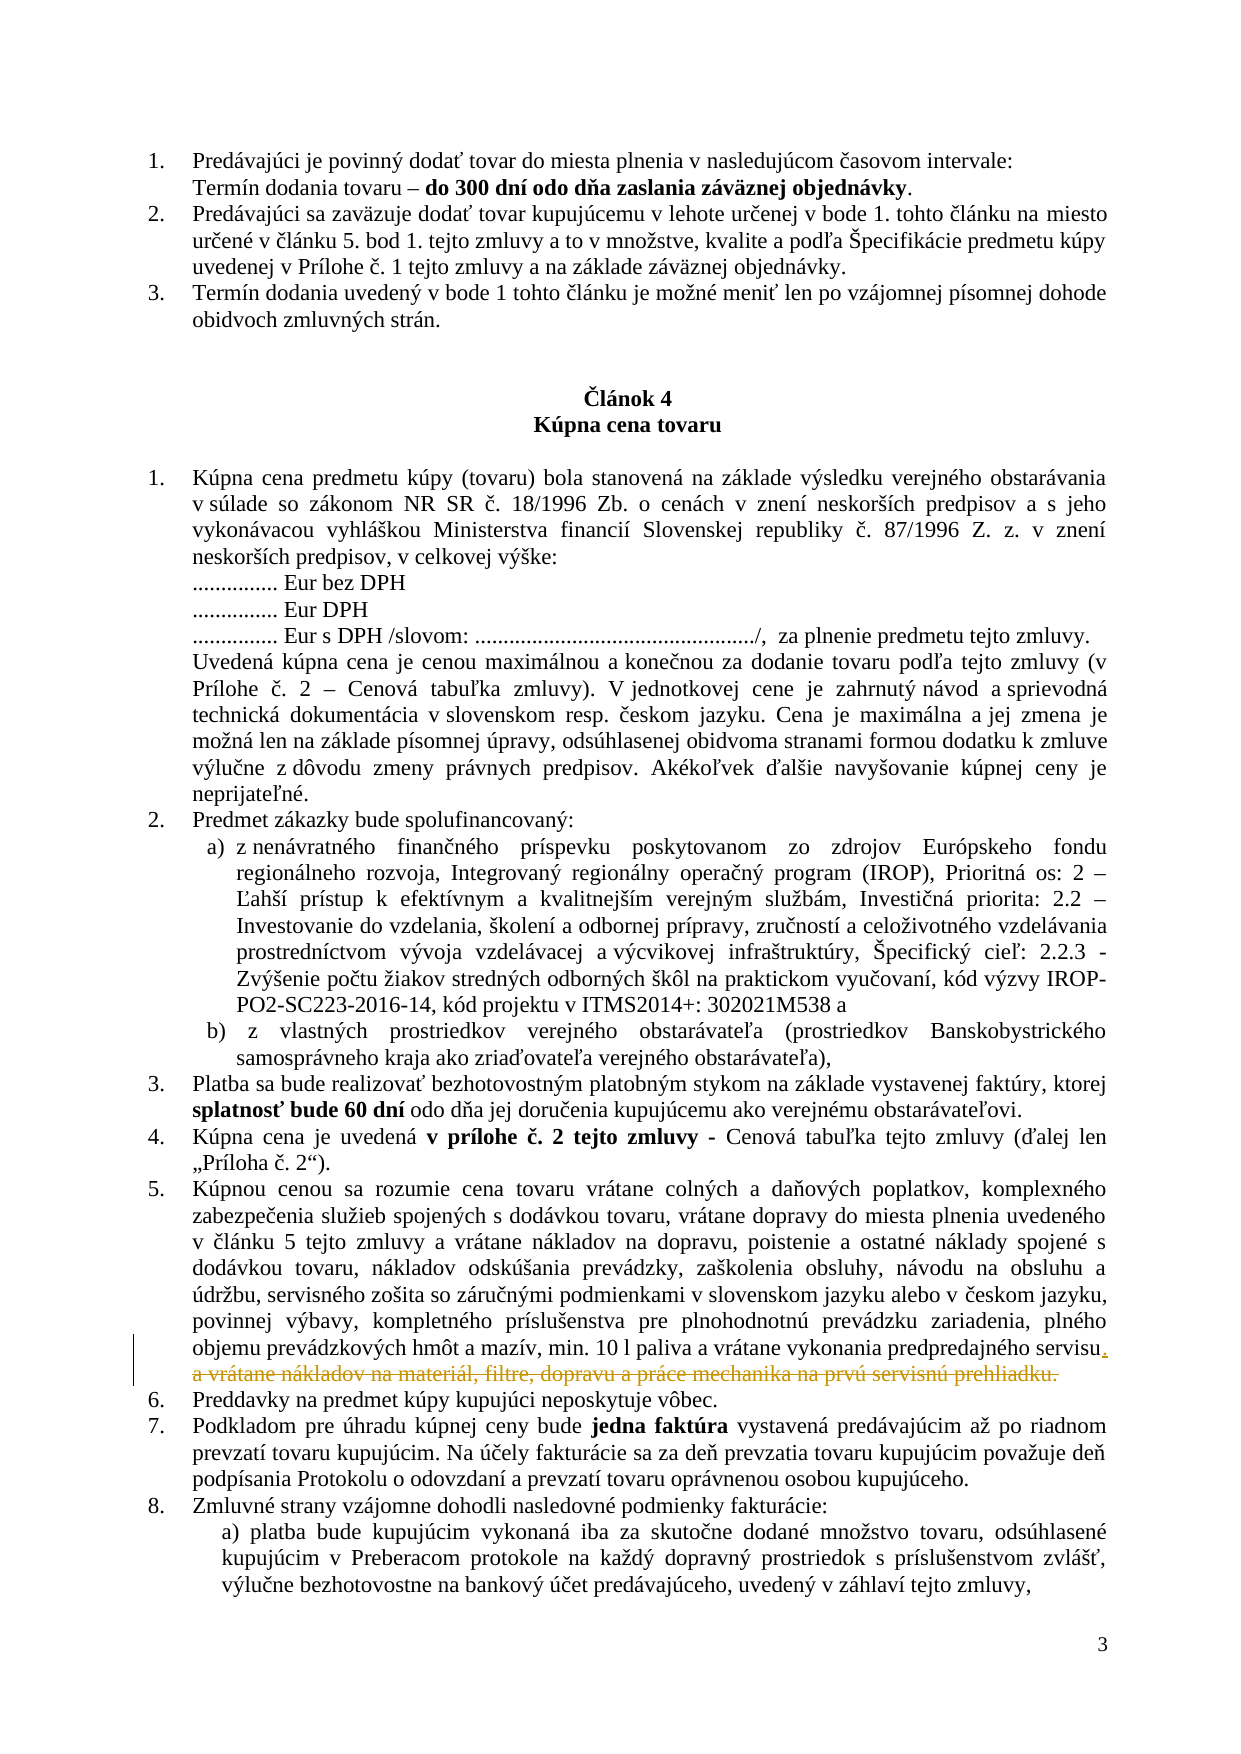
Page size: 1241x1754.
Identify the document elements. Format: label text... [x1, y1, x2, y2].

text b) z vlastných prostriedkov verejného obstarávateľa (prostriedkov Banskobystrického samosprávneho kraja ako zriaďovateľa verejného obstarávateľa), [207, 1017, 1107, 1070]
text a) z nenávratného finančného príspevku poskytovanom zo zdrojov Európskeho fondu regionálneho rozvoja, Integrovaný regionálny operačný program (IROP), Prioritná os: 2 – Ľahší prístup k efektívnym a kvalitnejším verejným službám, Investičná priorita: 2.2 – Investovanie do vzdelania, školení a odbornej prípravy, zručností a celoživotného vzdelávania prostredníctvom vývoja vzdelávacej a výcvikovej infraštruktúry, Špecifický cieľ: 2.2.3 - Zvýšenie počtu žiakov stredných odborných škôl na praktickom vyučovaní, kód výzvy IROP-PO2-SC223-2016-14, kód projektu v ITMS2014+: 302021M538 a [207, 833, 1107, 1017]
text 3. Termín dodania uvedený v bode 1 tohto článku je možné meniť len po vzájomnej písomnej dohode obidvoch zmluvných strán. [148, 279, 1107, 332]
text 1. Predávajúci je povinný dodať tovar do miesta plnenia v nasledujúcom časovom intervale: [148, 148, 1107, 174]
text Kúpna cena tovaru [148, 411, 1107, 437]
text Termín dodania tovaru – do 300 dní odo dňa zaslania záväznej objednávky. [148, 174, 1107, 200]
text 8. Zmluvné strany vzájomne dohodli nasledovné podmienky fakturácie: [148, 1492, 1107, 1518]
text 6. Preddavky na predmet kúpy kupujúci neposkytuje vôbec. [148, 1386, 1107, 1413]
text 2. Predmet zákazky bude spolufinancovaný: [148, 806, 1107, 833]
text Článok 4 [148, 385, 1107, 411]
text ............... Eur bez DPH [192, 569, 1107, 596]
text 5. Kúpnou cenou sa rozumie cena tovaru vrátane colných a daňových poplatkov, komplexného zabezpečenia služieb spojených s dodávkou tovaru, vrátane dopravy do miesta plnenia uvedeného v článku 5 tejto zmluvy a vrátane nákladov na dopravu, poistenie a ostatné náklady spojené s dodávkou tovaru, nákladov odskúšania prevádzky, zaškolenia obsluhy, návodu na obsluhu a údržbu, servisného zošita so záručnými podmienkami v slovenskom jazyku alebo v českom jazyku, povinnej výbavy, kompletného príslušenstva pre plnohodnotnú prevádzku zariadenia, plného objemu prevádzkových hmôt a mazív, min. 10 l paliva a vrátane vykonania predpredajného servisu [148, 1175, 1107, 1386]
text Uvedená kúpna cena je cenou maximálnou a konečnou za dodanie tovaru podľa tejto zmluvy (v Prílohe č. 2 – Cenová tabuľka zmluvy). V jednotkovej cene je zahrnutý návod a sprievodná technická dokumentácia v slovenskom resp. českom jazyku. Cena je maximálna a jej zmena je možná len na základe písomnej úpravy, odsúhlasenej obidvoma stranami formou dodatku k zmluve výlučne z dôvodu zmeny právnych predpisov. Akékoľvek ďalšie navyšovanie kúpnej ceny je neprijateľné. [192, 648, 1107, 806]
text ............... Eur DPH [192, 596, 1107, 622]
text a) platba bude kupujúcim vykonaná iba za skutočne dodané množstvo tovaru, odsúhlasené kupujúcim v Preberacom protokole na každý dopravný prostriedok s príslušenstvom zvlášť, výlučne bezhotovostne na bankový účet predávajúceho, uvedený v záhlaví tejto zmluvy, [221, 1518, 1107, 1597]
text ............... Eur s DPH /slovom: ................................................./, za plnenie predmetu tejto zmluvy. [192, 622, 1107, 648]
text 2. Predávajúci sa zaväzuje dodať tovar kupujúcemu v lehote určenej v bode 1. tohto článku na miesto určené v článku 5. bod 1. tejto zmluvy a to v množstve, kvalite a podľa Špecifikácie predmetu kúpy uvedenej v Prílohe č. 1 tejto zmluvy a na základe záväznej objednávky. [148, 200, 1107, 279]
text 7. Podkladom pre úhradu kúpnej ceny bude jedna faktúra vystavená predávajúcim až po riadnom prevzatí tovaru kupujúcim. Na účely fakturácie sa za deň prevzatia tovaru kupujúcim považuje deň podpísania Protokolu o odovzdaní a prevzatí tovaru oprávnenou osobou kupujúceho. [148, 1413, 1107, 1492]
text 1. Kúpna cena predmetu kúpy (tovaru) bola stanovená na základe výsledku verejného obstarávania v súlade so zákonom NR SR č. 18/1996 Zb. o cenách v znení neskorších predpisov a s jeho vykonávacou vyhláškou Ministerstva financií Slovenskej republiky č. 87/1996 Z. z. v znení neskorších predpisov, v celkovej výške: [148, 464, 1107, 569]
text 3. Platba sa bude realizovať bezhotovostným platobným stykom na základe vystavenej faktúry, ktorej splatnosť bude 60 dní odo dňa jej doručenia kupujúcemu ako verejnému obstarávateľovi. [148, 1070, 1107, 1123]
text 4. Kúpna cena je uvedená v prílohe č. 2 tejto zmluvy - Cenová tabuľka tejto zmluvy (ďalej len „Príloha č. 2“). [148, 1123, 1107, 1175]
